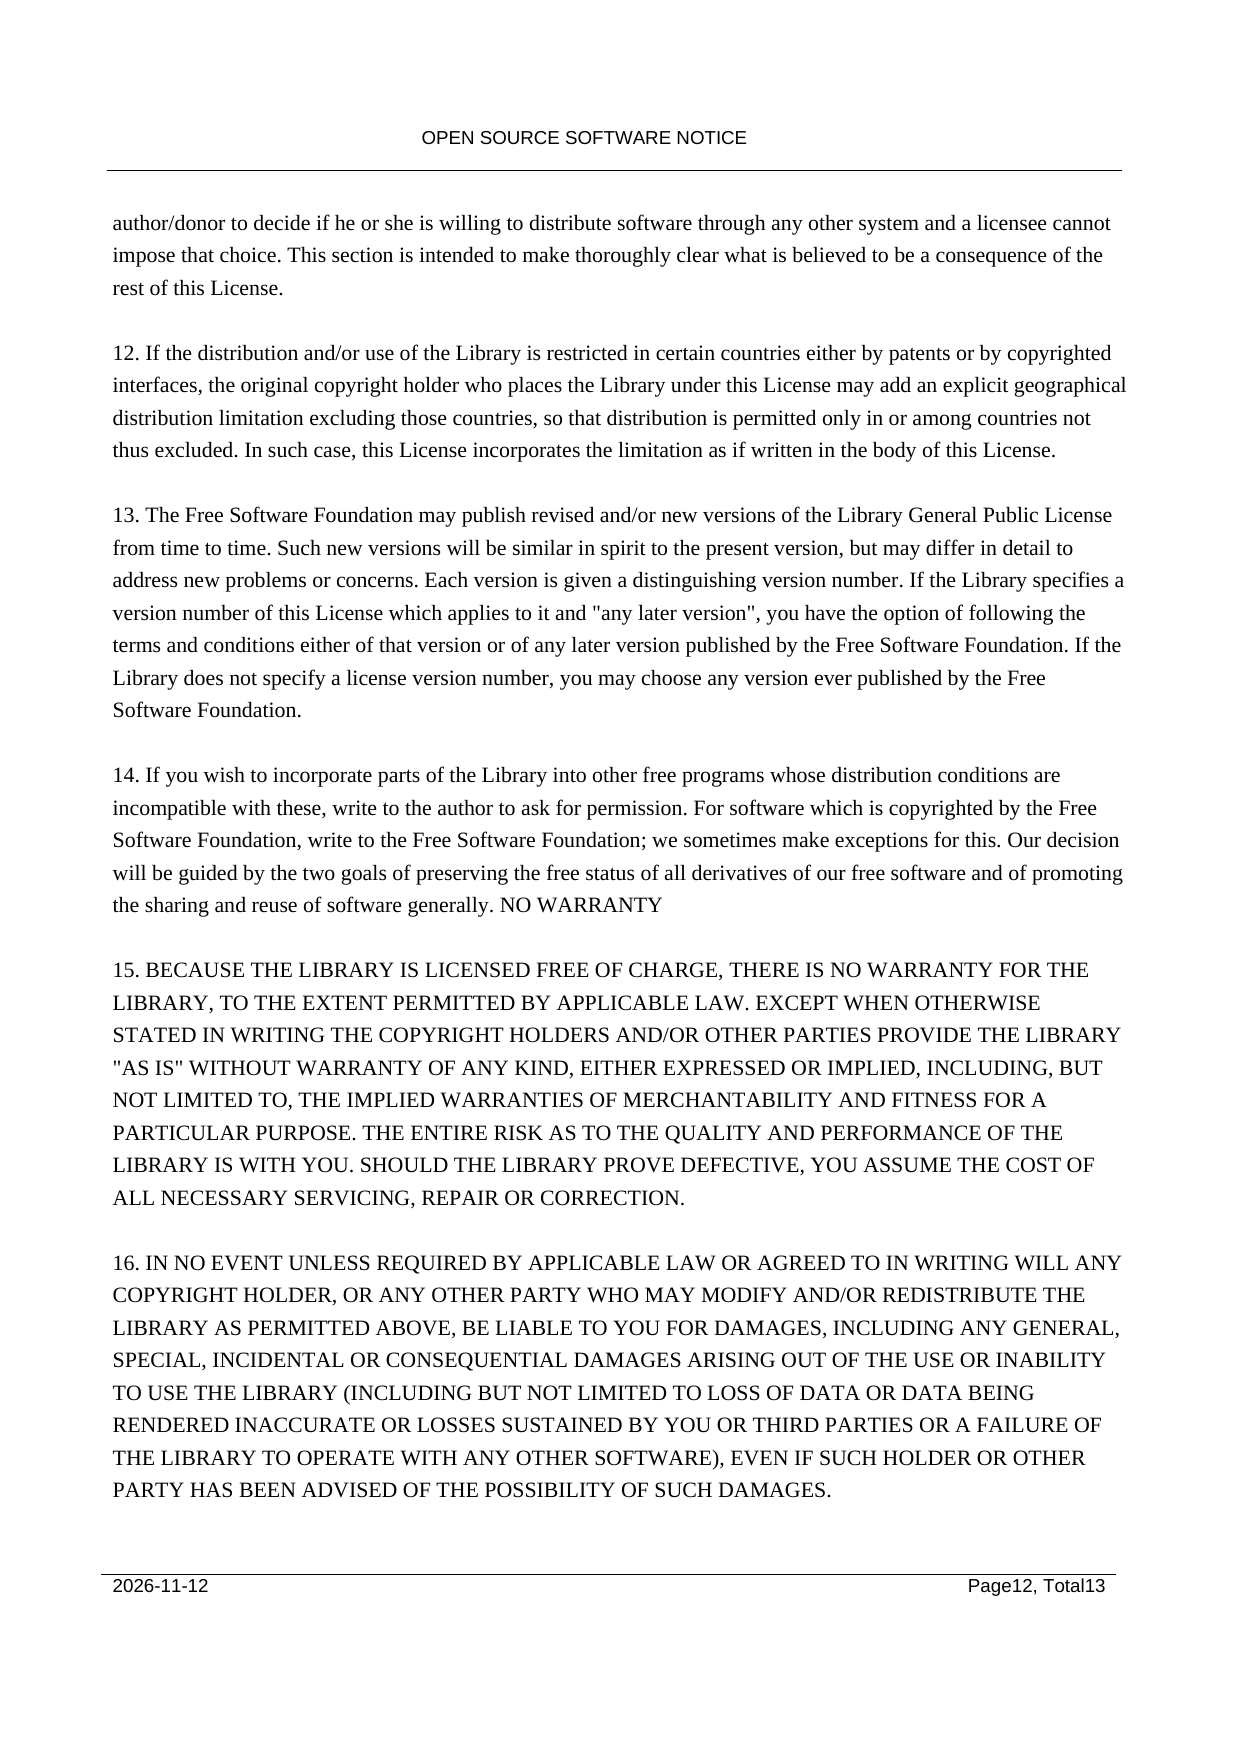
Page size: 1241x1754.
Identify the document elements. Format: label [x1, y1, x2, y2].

text [112, 206, 1128, 1539]
